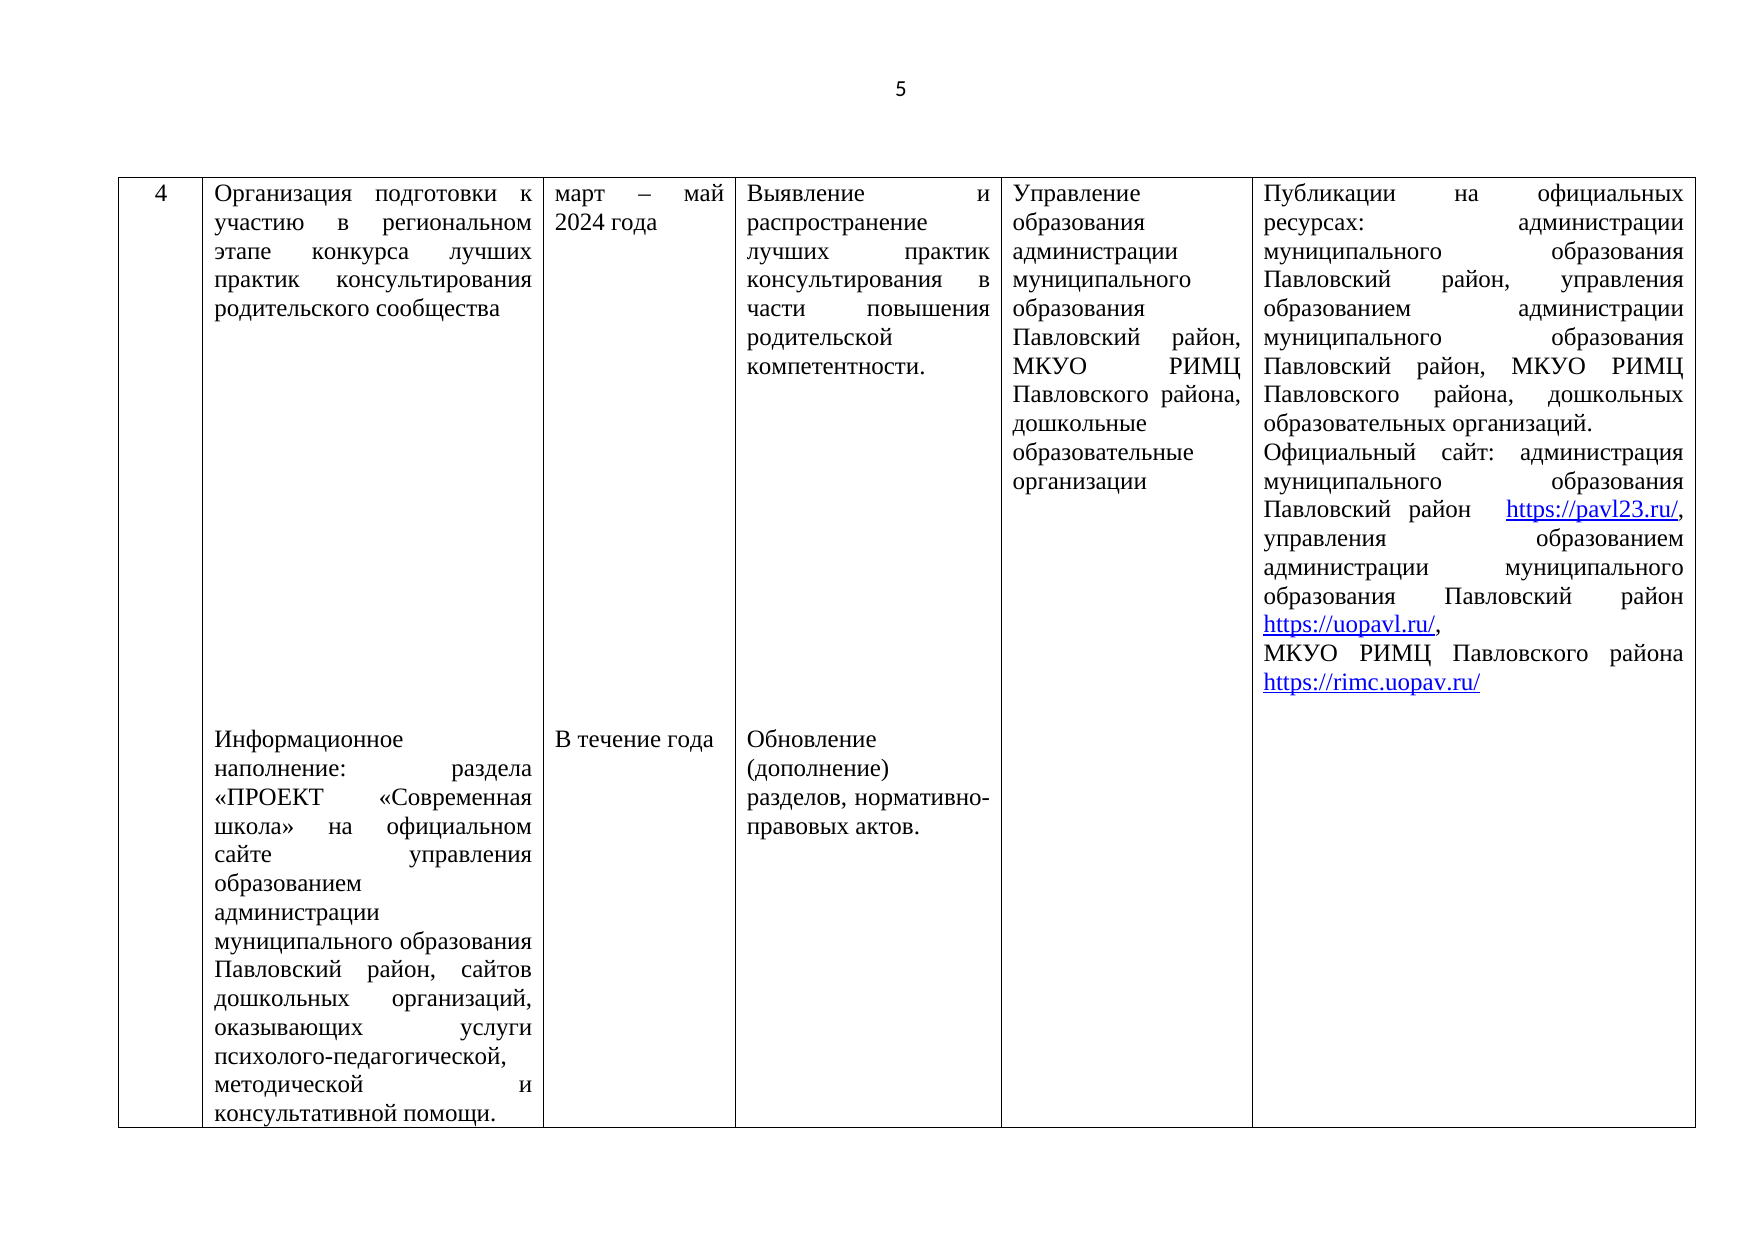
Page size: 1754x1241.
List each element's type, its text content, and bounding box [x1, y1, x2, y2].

table_cell март – май 2024 года В течение года [544, 178, 735, 1127]
table_cell Публикации на официальных ресурсах: администрации муниципального образования Павловский район, управления образованием администрации муниципального образования Павловский район, МКУО РИМЦ Павловского района, дошкольных образовательных организаций. Официальный сайт: администрация муниципального образования Павловский район https://pavl23.ru/, управления образованием администрации муниципального образования Павловский район https://uopavl.ru/, МКУО РИМЦ Павловского района https://rimc.uopav.ru/ [1253, 178, 1695, 1127]
table_cell Управление образования администрации муниципального образования Павловский район, МКУО РИМЦ Павловского района, дошкольные образовательные организации [1002, 178, 1252, 1127]
table_cell 4 [119, 178, 202, 1127]
table_cell Организация подготовки к участию в региональном этапе конкурса лучших практик консультирования родительского сообщества Информационное наполнение: раздела «ПРОЕКТ «Современная школа» на официальном сайте управления образованием администрации муниципального образования Павловский район, сайтов дошкольных организаций, оказывающих услуги психолого-педагогической, методической и консультативной помощи. [203, 178, 543, 1127]
table_cell Выявление и распространение лучших практик консультирования в части повышения родительской компетентности. Обновление (дополнение) разделов, нормативно-правовых актов. [736, 178, 1001, 1127]
